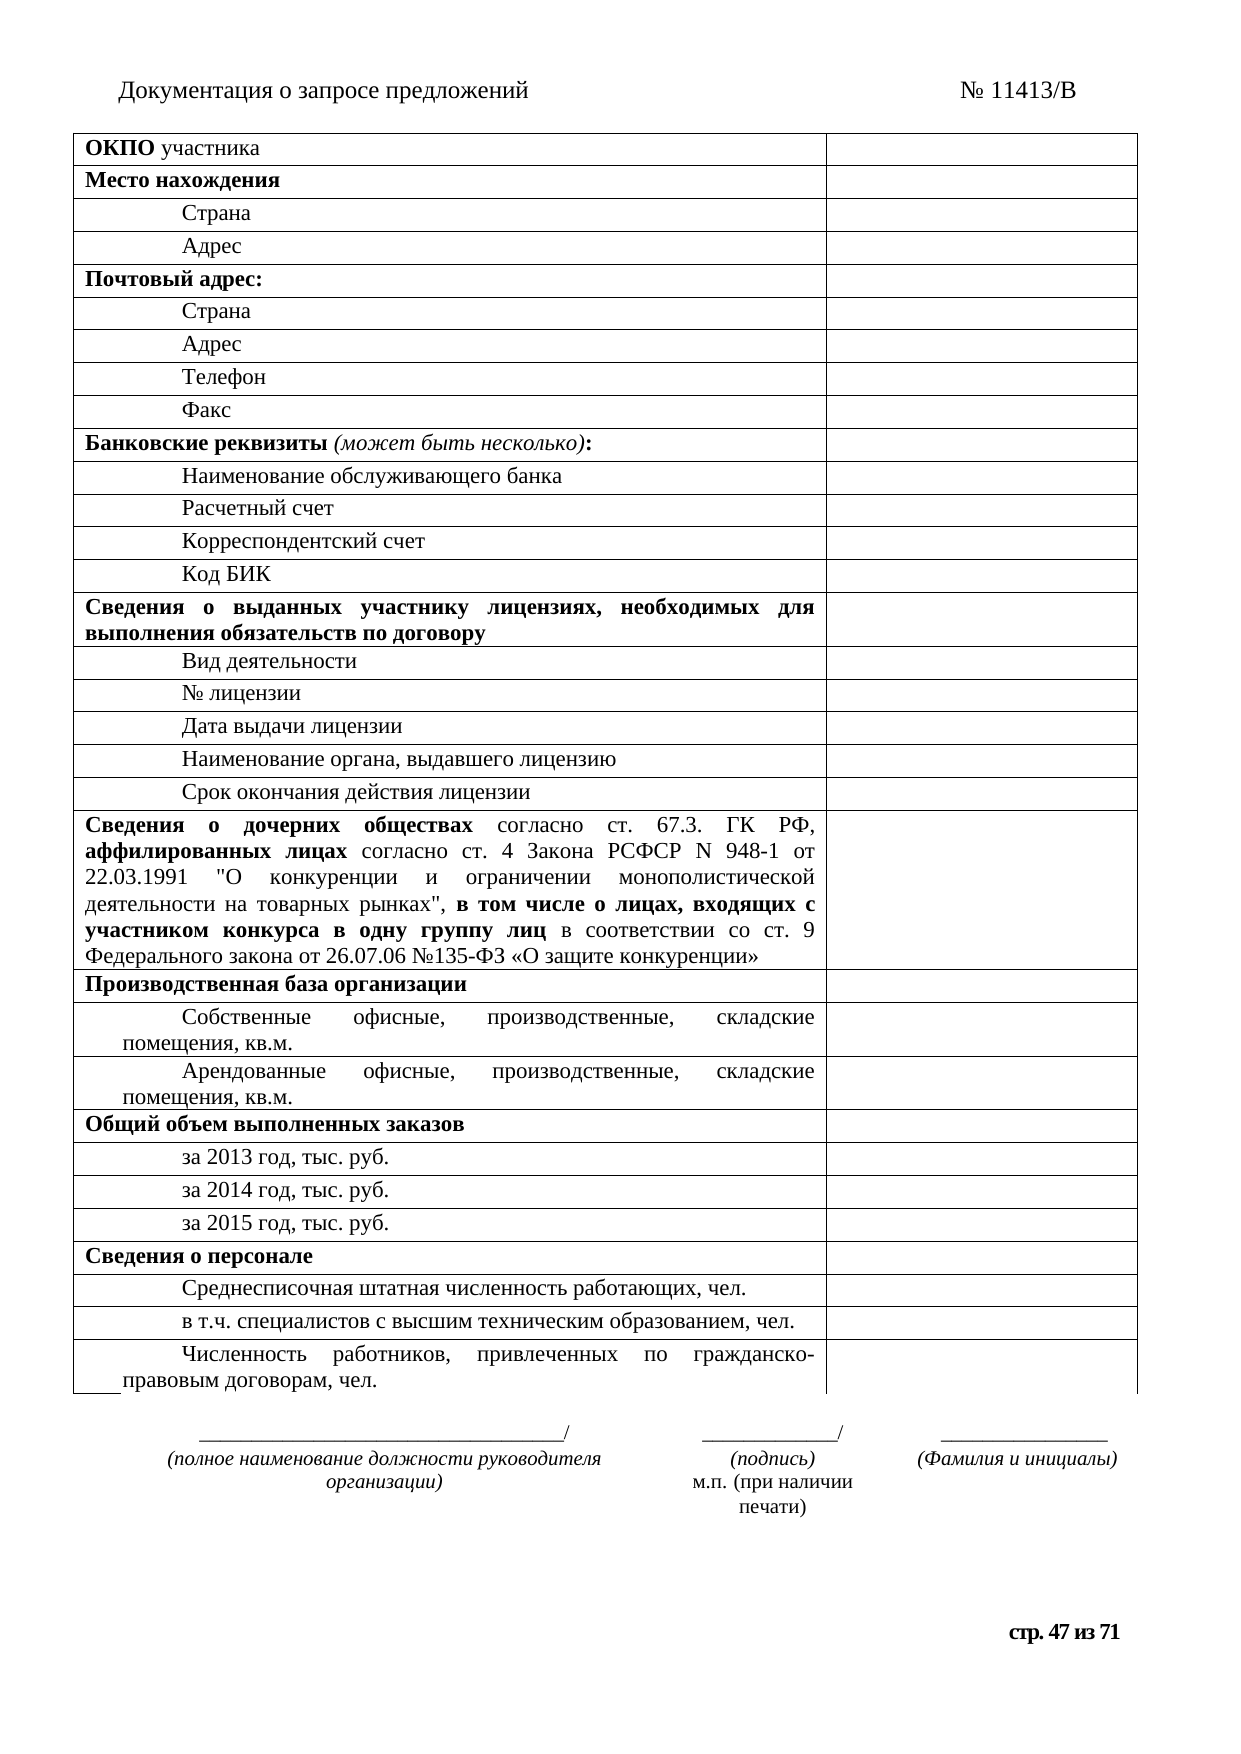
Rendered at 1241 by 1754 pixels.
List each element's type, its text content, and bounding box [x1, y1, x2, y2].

table_cell за 2015 год, тыс. руб. [74, 1209, 826, 1241]
table_cell Срок окончания действия лицензии [74, 778, 826, 810]
table_cell [827, 134, 1137, 165]
table_cell Наименование органа, выдавшего лицензию [74, 745, 826, 777]
table_cell Вид деятельности [74, 647, 826, 678]
table_cell [827, 1176, 1137, 1208]
table_cell [827, 712, 1137, 744]
table_cell Арендованные офисные, производственные, складские помещения, кв.м. [74, 1057, 826, 1109]
table_cell [827, 1209, 1137, 1241]
table_cell Телефон [74, 363, 826, 395]
table_cell Корреспондентский счет [74, 527, 826, 559]
table_cell Страна [74, 298, 826, 329]
table_cell [827, 1307, 1137, 1339]
table_cell [827, 166, 1137, 198]
table_cell Дата выдачи лицензии [74, 712, 826, 744]
table_cell Расчетный счет [74, 495, 826, 526]
table_cell Общий объем выполненных заказов [74, 1110, 826, 1142]
table_cell [827, 970, 1137, 1002]
table_cell Банковские реквизиты (может быть несколько): [74, 429, 826, 461]
table_cell ___________________________________/ [122, 1394, 657, 1444]
table_cell [827, 745, 1137, 777]
table_cell Страна [74, 199, 826, 231]
table_cell Производственная база организации [74, 970, 826, 1002]
table_cell [827, 1143, 1137, 1175]
table_cell Сведения о выданных участнику лицензиях, необходимых для выполнения обязательств по договору [74, 593, 826, 646]
table_cell Сведения о дочерних обществах согласно ст. 67.3. ГК РФ, аффилированных лицах согласно ст. 4 Закона РСФСР N 948-1 от 22.03.1991 "О конкуренции и ограничении монополистической деятельности на товарных рынках", в том числе о лицах, входящих с участником конкурса в одну группу лиц в соответствии со ст. 9 Федерального закона от 26.07.06 №135-ФЗ «О защите конкуренции» [74, 811, 826, 969]
table_cell [827, 330, 1137, 362]
table_cell Численность работников, привлеченных по гражданско-правовым договорам, чел. [74, 1340, 826, 1393]
table_cell [827, 811, 1137, 969]
table_cell [827, 1242, 1137, 1273]
table_cell [827, 265, 1137, 297]
table_cell [827, 429, 1137, 461]
table_cell [827, 680, 1137, 711]
table_cell [827, 363, 1137, 395]
table_cell [827, 1275, 1137, 1306]
table_cell [827, 232, 1137, 264]
table_cell [827, 1057, 1137, 1109]
table_cell [827, 1110, 1137, 1142]
table_cell Адрес [74, 232, 826, 264]
table_cell ________________ [888, 1394, 1146, 1444]
table_cell [827, 396, 1137, 428]
table_cell Собственные офисные, производственные, складские помещения, кв.м. [74, 1003, 826, 1056]
table_cell [827, 462, 1137, 493]
table_cell [827, 647, 1137, 678]
table_cell [827, 593, 1137, 646]
table_cell Сведения о персонале [74, 1242, 826, 1273]
table_cell [827, 1340, 1137, 1393]
table_cell [827, 560, 1137, 592]
table_cell Место нахождения [74, 166, 826, 198]
table_cell № лицензии [74, 680, 826, 711]
table_cell Адрес [74, 330, 826, 362]
table_cell [827, 298, 1137, 329]
table_cell [827, 495, 1137, 526]
table_cell в т.ч. специалистов с высшим техническим образованием, чел. [74, 1307, 826, 1339]
table_cell [827, 1003, 1137, 1056]
table_cell [827, 778, 1137, 810]
table_cell Почтовый адрес: [74, 265, 826, 297]
table_cell Наименование обслуживающего банка [74, 462, 826, 493]
table_cell (Фамилия и инициалы) [888, 1445, 1146, 1518]
table_cell за 2013 год, тыс. руб. [74, 1143, 826, 1175]
table_cell Среднесписочная штатная численность работающих, чел. [74, 1275, 826, 1306]
table_cell [827, 527, 1137, 559]
table_cell ОКПО участника [74, 134, 826, 165]
table_cell [827, 199, 1137, 231]
table_cell (полное наименование должности руководителя организации) [122, 1445, 657, 1518]
table_cell Код БИК [74, 560, 826, 592]
table_cell Факс [74, 396, 826, 428]
table_cell (подпись) м.п. (при наличии печати) [658, 1445, 887, 1518]
table_cell за 2014 год, тыс. руб. [74, 1176, 826, 1208]
table_cell _____________/ [658, 1394, 887, 1444]
